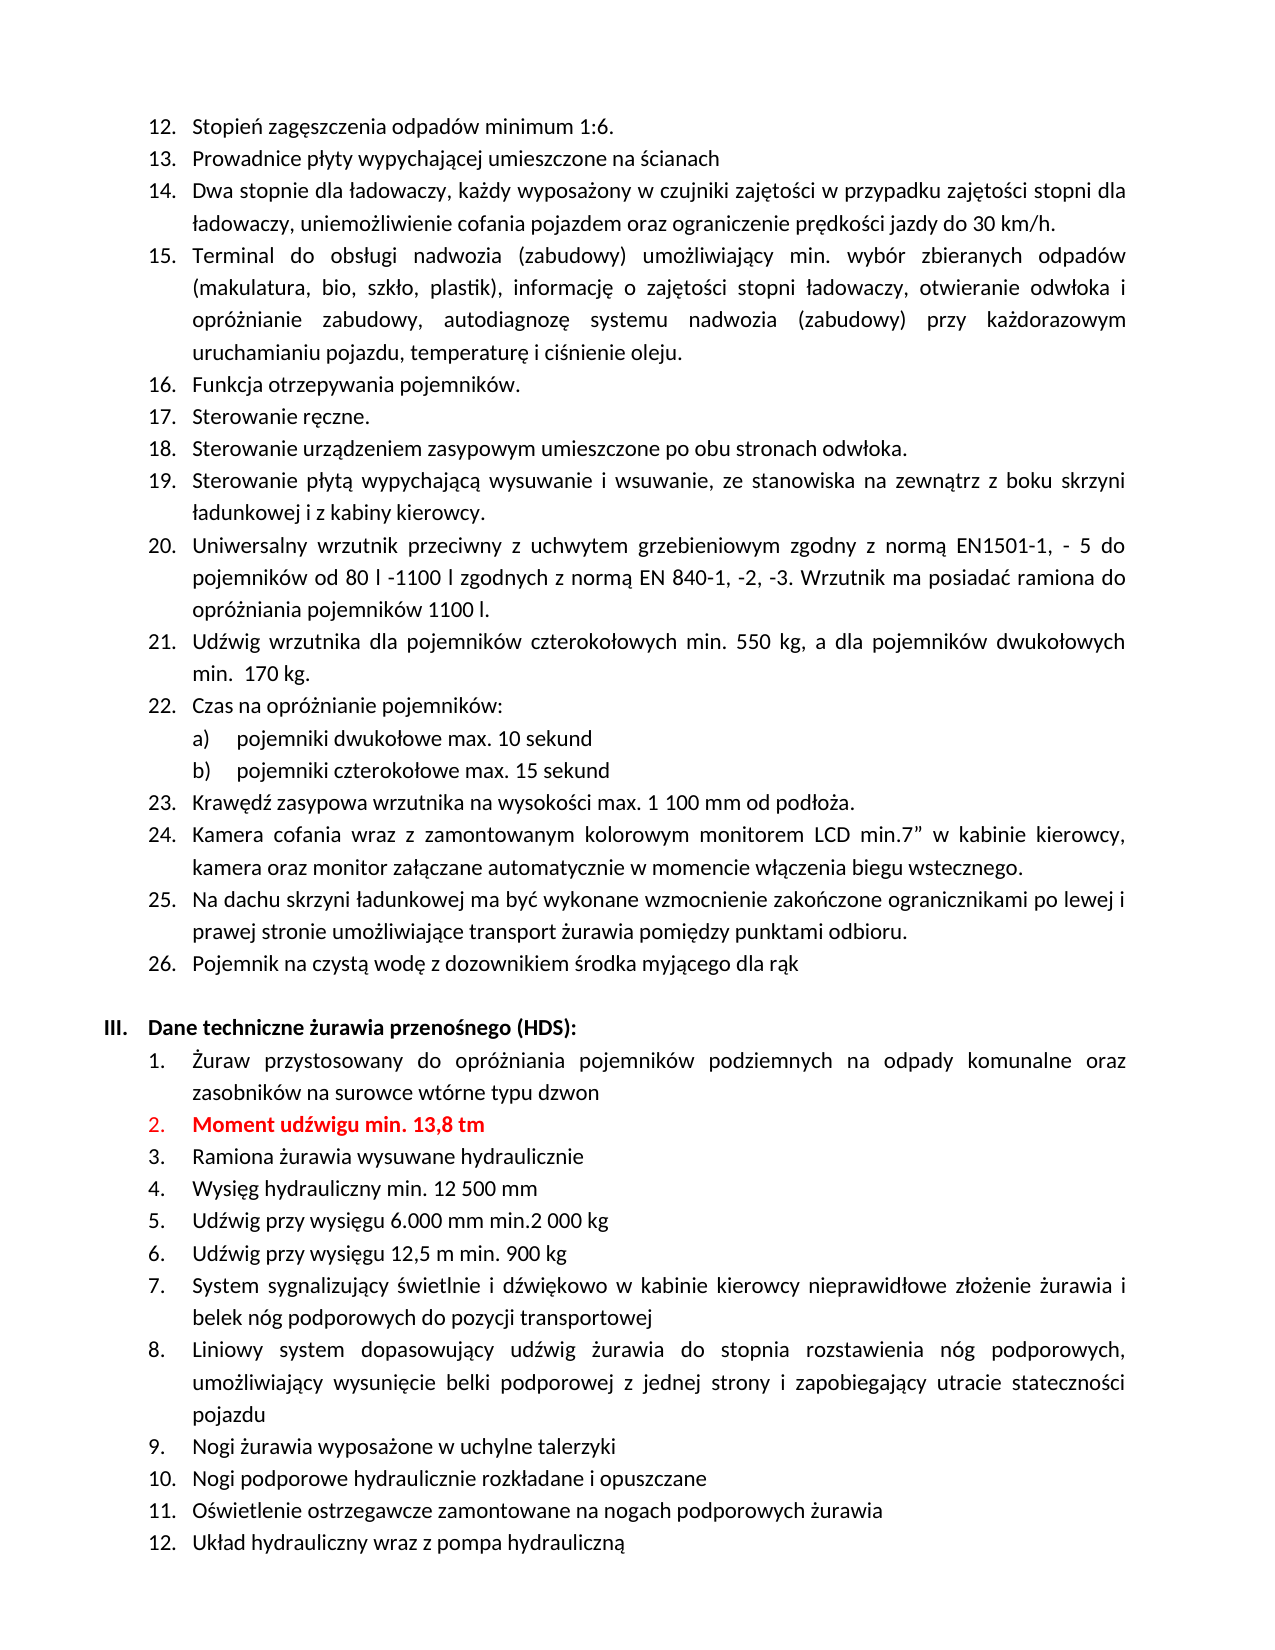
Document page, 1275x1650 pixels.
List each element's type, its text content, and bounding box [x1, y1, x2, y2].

list Pojemnik na czystą wodę z dozownikiem środka myjącego dla rąk [148, 949, 1127, 977]
list Wysięg hydrauliczny min. 12 500 mm [148, 1174, 1127, 1202]
list pojemniki czterokołowe max. 15 sekund [192, 756, 1127, 784]
list Udźwig wrzutnika dla pojemników czterokołowych min. 550 kg, a dla pojemników dwukołowych min. 170 kg. [148, 627, 1127, 687]
list Funkcja otrzepywania pojemników. [148, 370, 1127, 398]
list Udźwig przy wysięgu 6.000 mm min.2 000 kg [148, 1207, 1127, 1235]
list Oświetlenie ostrzegawcze zamontowane na nogach podporowych żurawia [148, 1496, 1127, 1524]
list pojemniki dwukołowe max. 10 sekund [192, 724, 1127, 752]
list Uniwersalny wrzutnik przeciwny z uchwytem grzebieniowym zgodny z normą EN1501-1, - 5 do pojemników od 80 l -1100 l zgodnych z normą EN 840-1, -2, -3. Wrzutnik ma posiadać ramiona do opróżniania pojemników 1100 l. [148, 531, 1127, 623]
list Układ hydrauliczny wraz z pompa hydrauliczną [148, 1528, 1127, 1557]
list Kamera cofania wraz z zamontowanym kolorowym monitorem LCD min.7” w kabinie kierowcy, kamera oraz monitor załączane automatycznie w momencie włączenia biegu wstecznego. [148, 820, 1127, 881]
list Sterowanie urządzeniem zasypowym umieszczone po obu stronach odwłoka. [148, 434, 1127, 462]
list Prowadnice płyty wypychającej umieszczone na ścianach [148, 144, 1127, 172]
list Żuraw przystosowany do opróżniania pojemników podziemnych na odpady komunalne oraz zasobników na surowce wtórne typu dzwon [148, 1046, 1127, 1106]
list Ramiona żurawia wysuwane hydraulicznie [148, 1142, 1127, 1170]
list Liniowy system dopasowujący udźwig żurawia do stopnia rozstawienia nóg podporowych, umożliwiający wysunięcie belki podporowej z jednej strony i zapobiegający utracie stateczności pojazdu [148, 1335, 1127, 1428]
list Moment udźwigu min. 13,8 tm [148, 1110, 1127, 1138]
list Nogi żurawia wyposażone w uchylne talerzyki [148, 1432, 1127, 1460]
list Krawędź zasypowa wrzutnika na wysokości max. 1 100 mm od podłoża. [148, 788, 1127, 816]
list Udźwig przy wysięgu 12,5 m min. 900 kg [148, 1239, 1127, 1267]
list Nogi podporowe hydraulicznie rozkładane i opuszczane [148, 1464, 1127, 1492]
list Czas na opróżnianie pojemników: [148, 692, 1127, 720]
list Dwa stopnie dla ładowaczy, każdy wyposażony w czujniki zajętości w przypadku zajętości stopni dla ładowaczy, uniemożliwienie cofania pojazdem oraz ograniczenie prędkości jazdy do 30 km/h. [148, 177, 1127, 237]
list System sygnalizujący świetlnie i dźwiękowo w kabinie kierowcy nieprawidłowe złożenie żurawia i belek nóg podporowych do pozycji transportowej [148, 1271, 1127, 1331]
list Dane techniczne żurawia przenośnego (HDS): [103, 1013, 1127, 1042]
list Stopień zagęszczenia odpadów minimum 1:6. [148, 112, 1127, 140]
list Na dachu skrzyni ładunkowej ma być wykonane wzmocnienie zakończone ogranicznikami po lewej i prawej stronie umożliwiające transport żurawia pomiędzy punktami odbioru. [148, 885, 1127, 945]
list Sterowanie ręczne. [148, 402, 1127, 430]
list Terminal do obsługi nadwozia (zabudowy) umożliwiający min. wybór zbieranych odpadów (makulatura, bio, szkło, plastik), informację o zajętości stopni ładowaczy, otwieranie odwłoka i opróżnianie zabudowy, autodiagnozę systemu nadwozia (zabudowy) przy każdorazowym uruchamianiu pojazdu, temperaturę i ciśnienie oleju. [148, 241, 1127, 366]
list Sterowanie płytą wypychającą wysuwanie i wsuwanie, ze stanowiska na zewnątrz z boku skrzyni ładunkowej i z kabiny kierowcy. [148, 466, 1127, 527]
